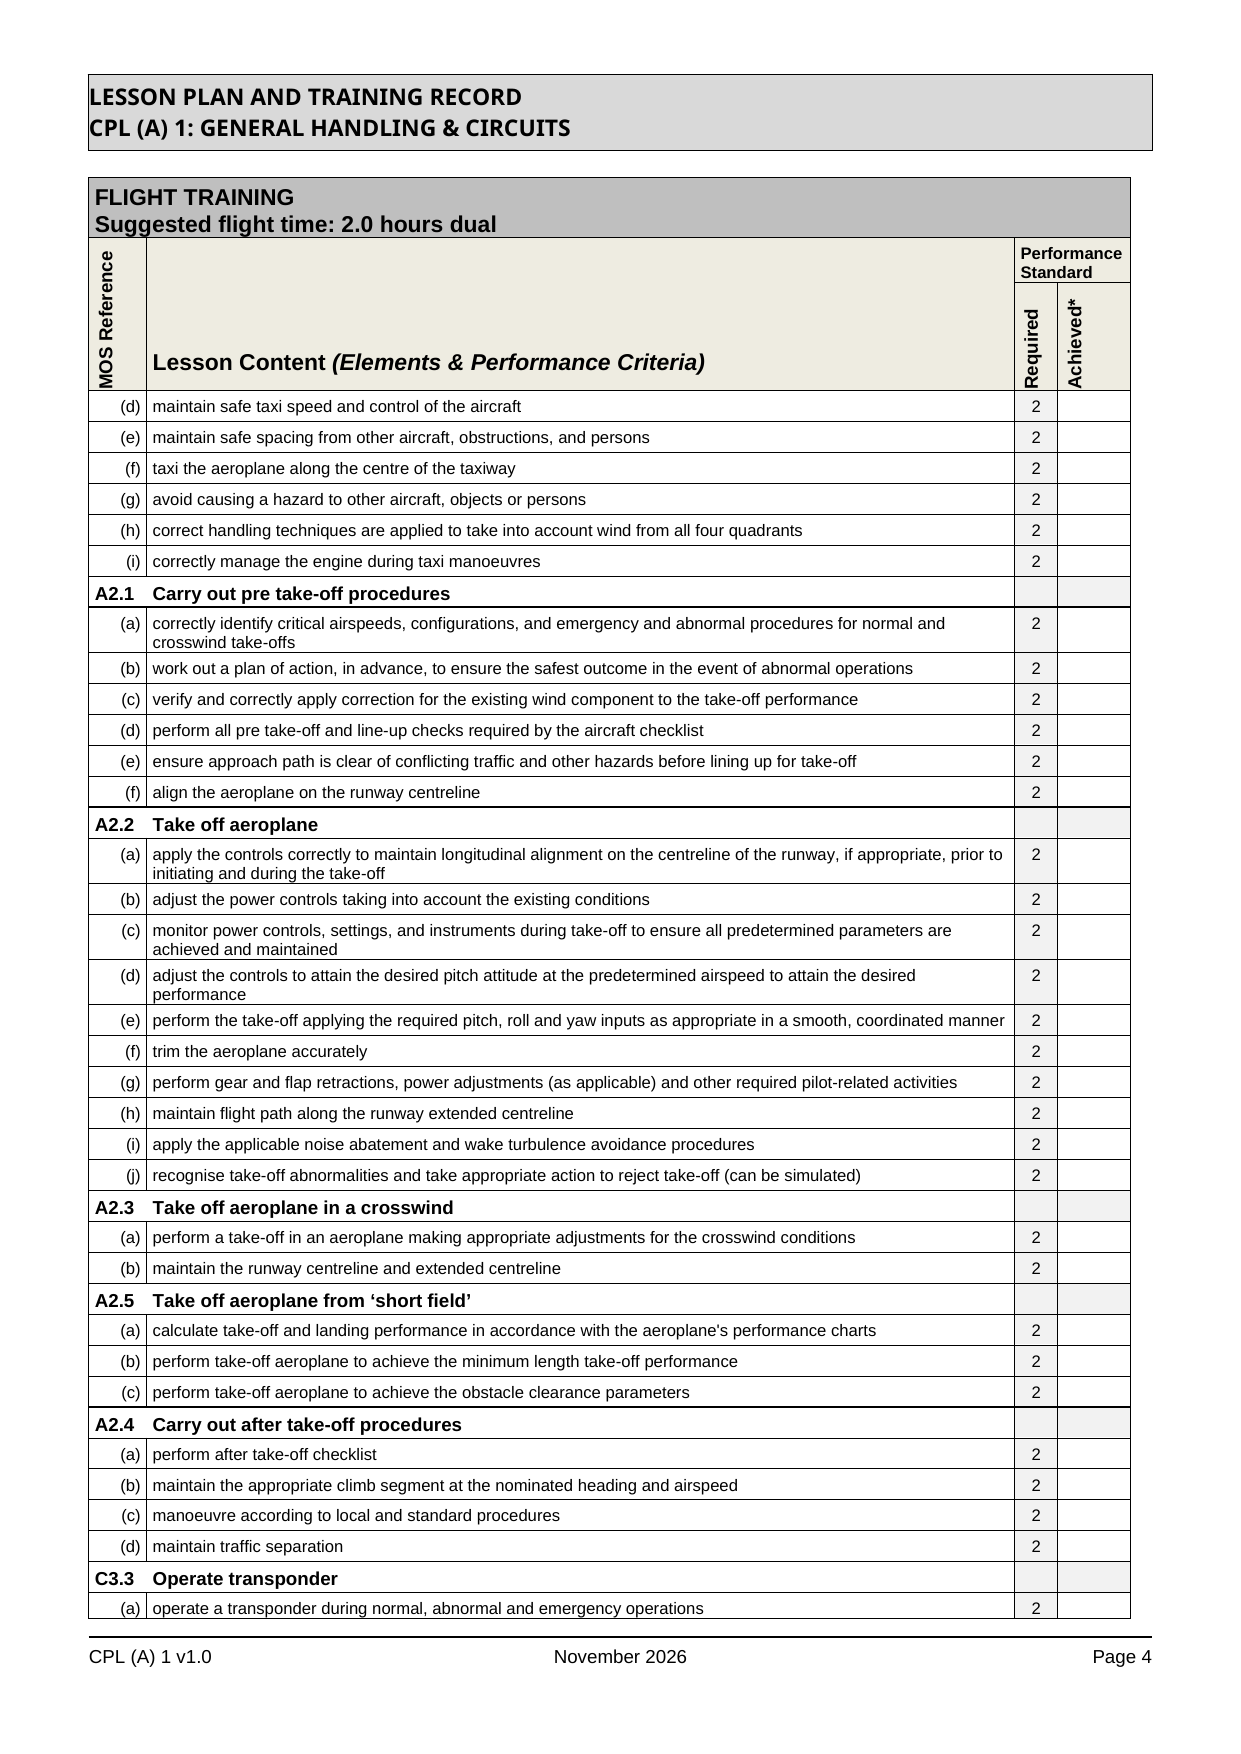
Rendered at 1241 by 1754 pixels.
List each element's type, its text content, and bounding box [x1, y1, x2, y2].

table_cell Required [1015, 283, 1057, 390]
table_cell correctly identify critical airspeeds, configurations, and emergency and abnormal procedures for normal and crosswind take-offs [147, 608, 1014, 652]
table_cell maintain safe taxi speed and control of the aircraft [147, 391, 1014, 421]
table_cell 2 [1015, 1253, 1057, 1283]
table_cell 2 [1015, 1005, 1057, 1035]
table_cell [1058, 1500, 1130, 1530]
table_cell [89, 422, 146, 452]
table_cell correctly manage the engine during taxi manoeuvres [147, 546, 1014, 576]
table_cell [89, 915, 146, 959]
table_cell 2 [1015, 453, 1057, 483]
table_cell adjust the controls to attain the desired pitch attitude at the predetermined airspeed to attain the desired performance [147, 960, 1014, 1004]
table_cell [89, 1346, 146, 1376]
table_cell maintain traffic separation [147, 1531, 1014, 1561]
table_cell [1058, 1346, 1130, 1376]
table_cell 2 [1015, 1315, 1057, 1344]
table_cell 2 [1015, 1036, 1057, 1066]
table_cell [89, 960, 146, 1004]
table_cell [1015, 808, 1057, 837]
table_cell A2.3 [89, 1191, 146, 1221]
table_cell adjust the power controls taking into account the existing conditions [147, 884, 1014, 914]
table_cell [1058, 453, 1130, 483]
table_cell [1058, 1005, 1130, 1035]
table_cell 2 [1015, 777, 1057, 806]
table_cell [1058, 777, 1130, 806]
table_cell [1058, 960, 1130, 1004]
table_cell [1058, 1129, 1130, 1159]
table_cell perform take-off aeroplane to achieve the minimum length take-off performance [147, 1346, 1014, 1376]
table_cell [1058, 715, 1130, 744]
table_cell apply the applicable noise abatement and wake turbulence avoidance procedures [147, 1129, 1014, 1159]
table_cell [1015, 1191, 1057, 1221]
table_cell [89, 1500, 146, 1530]
table_cell [1058, 839, 1130, 883]
table_cell [89, 777, 146, 806]
table_cell [89, 1129, 146, 1159]
table_cell A2.5 [89, 1284, 146, 1314]
table_cell [1015, 1408, 1057, 1437]
table_cell A2.1 [89, 577, 146, 606]
table_cell 2 [1015, 684, 1057, 714]
table_cell [1058, 484, 1130, 514]
table_cell [1058, 1377, 1130, 1406]
table_cell 2 [1015, 546, 1057, 576]
table_cell [1058, 746, 1130, 776]
table_cell 2 [1015, 484, 1057, 514]
table_cell [1058, 915, 1130, 959]
table_cell 2 [1015, 839, 1057, 883]
table_cell [89, 1469, 146, 1499]
table_cell operate a transponder during normal, abnormal and emergency operations [147, 1593, 1014, 1618]
table_cell verify and correctly apply correction for the existing wind component to the take-off performance [147, 684, 1014, 714]
table_cell [1058, 1439, 1130, 1468]
table_cell A2.4 [89, 1408, 146, 1437]
table_cell maintain flight path along the runway extended centreline [147, 1098, 1014, 1128]
table_cell 2 [1015, 1222, 1057, 1252]
table_cell [89, 1315, 146, 1344]
table_cell [89, 484, 146, 514]
table_cell Take off aeroplane [146, 808, 1014, 837]
table_cell [1058, 1160, 1130, 1190]
table_cell perform after take-off checklist [147, 1439, 1014, 1468]
table_cell 2 [1015, 1160, 1057, 1190]
table_cell [89, 1253, 146, 1283]
table_cell 2 [1015, 1346, 1057, 1376]
table_cell [89, 746, 146, 776]
table_cell [89, 839, 146, 883]
table_cell [1058, 546, 1130, 576]
table_cell 2 [1015, 715, 1057, 744]
table_cell [1015, 577, 1057, 606]
table_cell maintain the appropriate climb segment at the nominated heading and airspeed [147, 1469, 1014, 1499]
table_cell [89, 715, 146, 744]
table_cell [1058, 884, 1130, 914]
table_cell 2 [1015, 746, 1057, 776]
table_cell Take off aeroplane in a crosswind [146, 1191, 1014, 1221]
table_cell [89, 884, 146, 914]
table_cell recognise take-off abnormalities and take appropriate action to reject take-off (can be simulated) [147, 1160, 1014, 1190]
table_cell [1015, 1562, 1057, 1592]
table_cell [89, 1439, 146, 1468]
table_cell 2 [1015, 1129, 1057, 1159]
table_cell correct handling techniques are applied to take into account wind from all four quadrants [147, 515, 1014, 544]
table_cell perform the take-off applying the required pitch, roll and yaw inputs as appropriate in a smooth, coordinated manner [147, 1005, 1014, 1035]
table_cell A2.2 [89, 808, 146, 837]
table_cell perform all pre take-off and line-up checks required by the aircraft checklist [147, 715, 1014, 744]
table_cell trim the aeroplane accurately [147, 1036, 1014, 1066]
table_cell Carry out after take-off procedures [146, 1408, 1014, 1437]
table_cell [89, 1067, 146, 1097]
table_cell [1058, 1067, 1130, 1097]
table_cell 2 [1015, 1439, 1057, 1468]
table_cell [89, 1036, 146, 1066]
table_cell [1058, 1222, 1130, 1252]
table_cell apply the controls correctly to maintain longitudinal alignment on the centreline of the runway, if appropriate, prior to initiating and during the take-off [147, 839, 1014, 883]
table_cell 2 [1015, 1098, 1057, 1128]
table_cell [1058, 1408, 1130, 1437]
table_cell [89, 1222, 146, 1252]
table_cell [1058, 1315, 1130, 1344]
table_cell [1058, 653, 1130, 683]
table_cell manoeuvre according to local and standard procedures [147, 1500, 1014, 1530]
table_cell [1058, 1531, 1130, 1561]
table_cell perform a take-off in an aeroplane making appropriate adjustments for the crosswind conditions [147, 1222, 1014, 1252]
table_cell Operate transponder [146, 1562, 1014, 1592]
table_cell 2 [1015, 1377, 1057, 1406]
table_cell [89, 1098, 146, 1128]
table_cell [89, 608, 146, 652]
table_cell [89, 1005, 146, 1035]
table_cell 2 [1015, 915, 1057, 959]
table_cell Performance Standard [1015, 238, 1130, 282]
table_cell 2 [1015, 1531, 1057, 1561]
table_cell [1058, 1284, 1130, 1314]
table_cell [1058, 515, 1130, 544]
table_cell [89, 684, 146, 714]
table_cell [1058, 577, 1130, 606]
table_cell MOS Reference [89, 238, 146, 390]
table_cell monitor power controls, settings, and instruments during take-off to ensure all predetermined parameters are achieved and maintained [147, 915, 1014, 959]
table_cell 2 [1015, 608, 1057, 652]
table_cell calculate take-off and landing performance in accordance with the aeroplane's performance charts [147, 1315, 1014, 1344]
table_cell Carry out pre take-off procedures [146, 577, 1014, 606]
table_cell avoid causing a hazard to other aircraft, objects or persons [147, 484, 1014, 514]
table_cell work out a plan of action, in advance, to ensure the safest outcome in the event of abnormal operations [147, 653, 1014, 683]
table_cell Achieved* [1058, 283, 1130, 390]
table_cell [89, 1531, 146, 1561]
table_cell [1058, 1253, 1130, 1283]
table_cell [89, 1377, 146, 1406]
table_cell [1058, 1469, 1130, 1499]
table_cell maintain the runway centreline and extended centreline [147, 1253, 1014, 1283]
table_cell align the aeroplane on the runway centreline [147, 777, 1014, 806]
table_cell 2 [1015, 391, 1057, 421]
table_cell Lesson Content (Elements & Performance Criteria) [147, 238, 1014, 390]
table_cell [1058, 391, 1130, 421]
table_cell [1058, 1593, 1130, 1618]
table_cell taxi the aeroplane along the centre of the taxiway [147, 453, 1014, 483]
table_cell ensure approach path is clear of conflicting traffic and other hazards before lining up for take-off [147, 746, 1014, 776]
table_cell 2 [1015, 515, 1057, 544]
table_cell [89, 391, 146, 421]
table_cell [1058, 1098, 1130, 1128]
table_cell [89, 453, 146, 483]
table_cell perform gear and flap retractions, power adjustments (as applicable) and other required pilot-related activities [147, 1067, 1014, 1097]
table_cell [1015, 1284, 1057, 1314]
table_cell C3.3 [89, 1562, 146, 1592]
table_cell [89, 546, 146, 576]
table_cell 2 [1015, 1469, 1057, 1499]
table_cell [1058, 422, 1130, 452]
table_header FLIGHT TRAINING Suggested flight time: 2.0 hours dual [89, 178, 1130, 237]
table_cell 2 [1015, 422, 1057, 452]
table_cell [1058, 684, 1130, 714]
table_cell maintain safe spacing from other aircraft, obstructions, and persons [147, 422, 1014, 452]
table_cell [1058, 1562, 1130, 1592]
table_cell 2 [1015, 1500, 1057, 1530]
table_cell 2 [1015, 960, 1057, 1004]
table_cell [89, 653, 146, 683]
table_cell [89, 1160, 146, 1190]
table_cell [89, 1593, 146, 1618]
table_cell Take off aeroplane from ‘short field’ [146, 1284, 1014, 1314]
table_cell [1058, 1191, 1130, 1221]
table_cell 2 [1015, 1067, 1057, 1097]
table_cell [1058, 608, 1130, 652]
table_cell [1058, 1036, 1130, 1066]
table_cell [89, 515, 146, 544]
table_cell 2 [1015, 653, 1057, 683]
table_cell perform take-off aeroplane to achieve the obstacle clearance parameters [147, 1377, 1014, 1406]
table_cell [1058, 808, 1130, 837]
table_cell 2 [1015, 884, 1057, 914]
table_cell 2 [1015, 1593, 1057, 1618]
